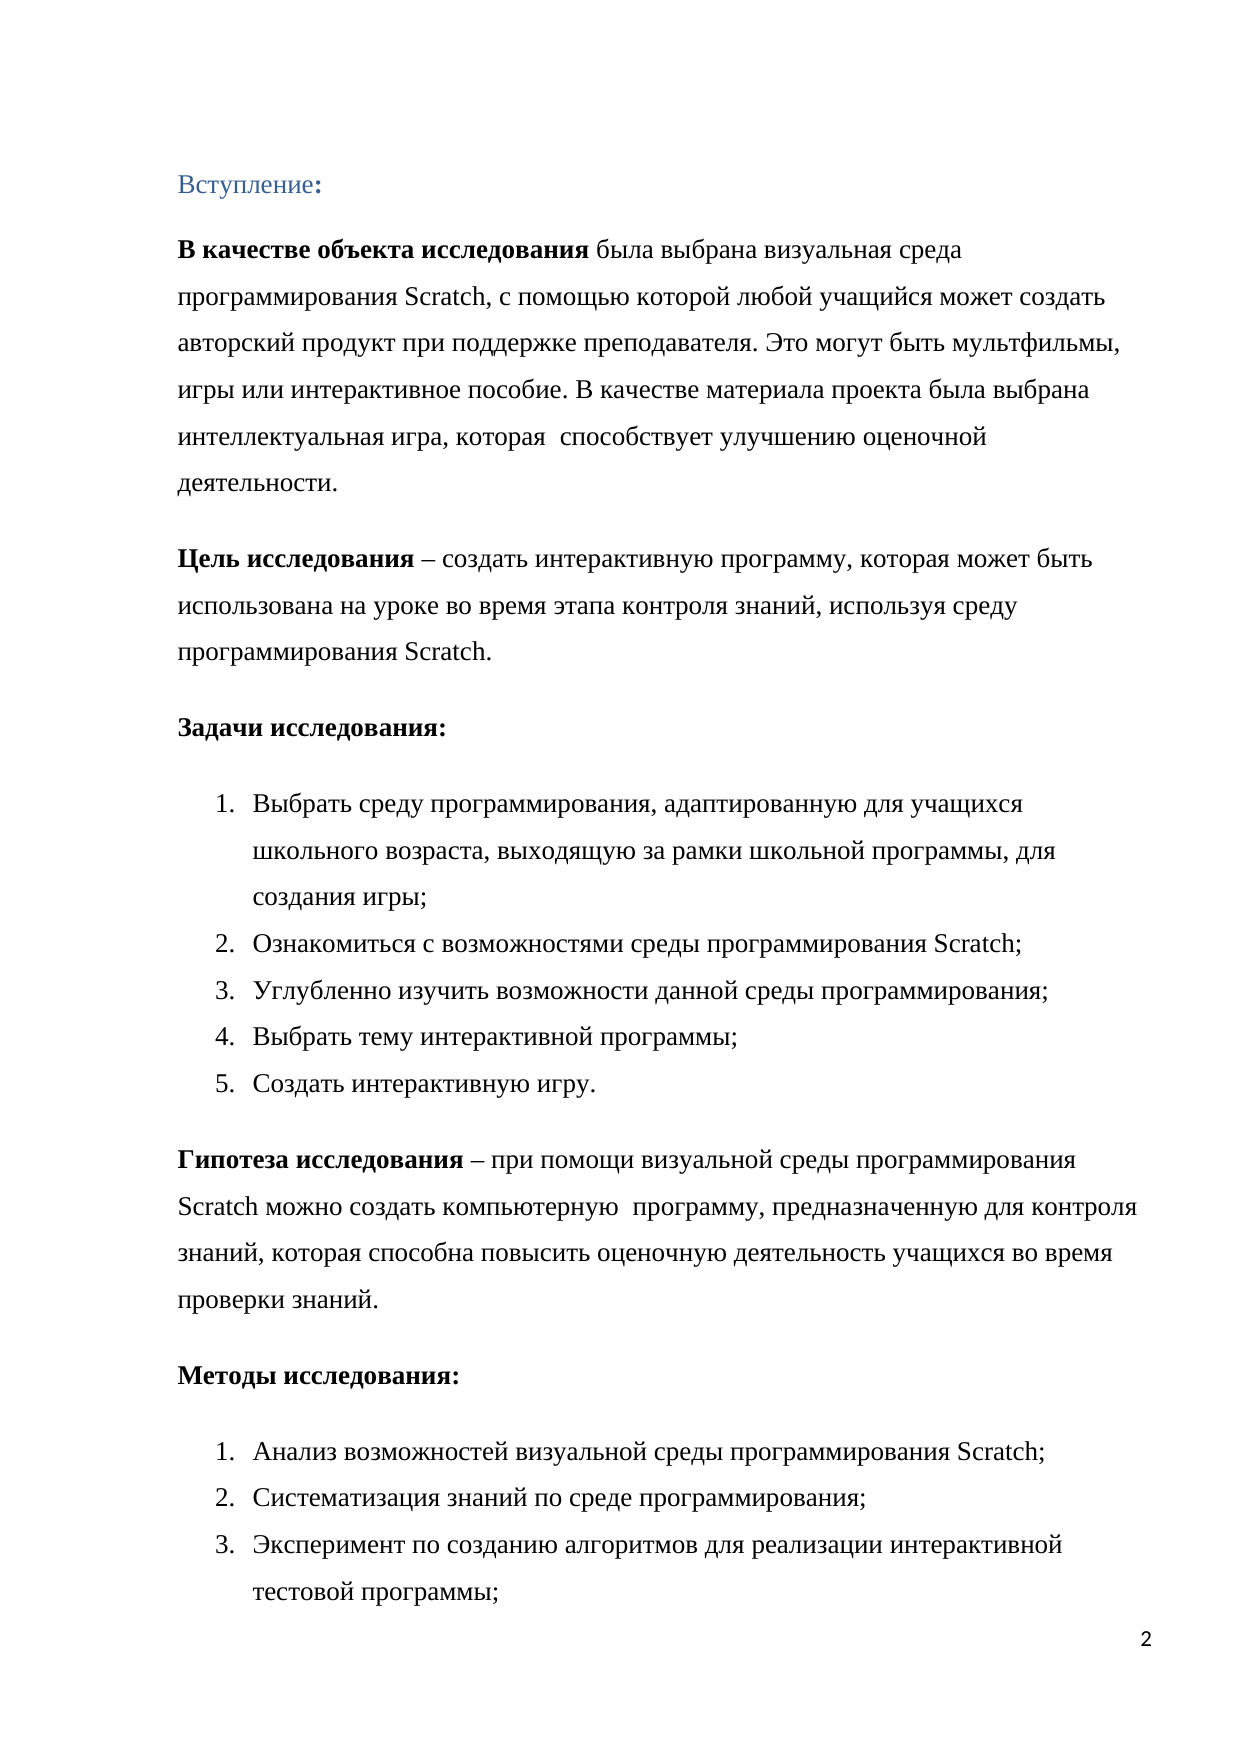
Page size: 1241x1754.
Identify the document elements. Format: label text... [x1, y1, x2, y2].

subtitle Вступление: [177, 168, 1152, 199]
text Цель исследования – создать интерактивную программу, которая может быть использована на уроке во время этапа контроля знаний, используя среду программирования Scratch. [177, 542, 1152, 667]
list Создать интерактивную игру. [215, 1067, 1152, 1098]
list Ознакомиться с возможностями среды программирования Scratch; [215, 927, 1152, 958]
list Анализ возможностей визуальной среды программирования Scratch; [215, 1435, 1152, 1466]
text Методы исследования: [177, 1359, 1152, 1390]
text В качестве объекта исследования была выбрана визуальная среда программирования Scratch, с помощью которой любой учащийся может создать авторский продукт при поддержке преподавателя. Это могут быть мультфильмы, игры или интерактивное пособие. В качестве материала проекта была выбрана интеллектуальная игра, которая способствует улучшению оценочной деятельности. [177, 233, 1152, 497]
list Углубленно изучить возможности данной среды программирования; [215, 974, 1152, 1005]
list Систематизация знаний по среде программирования; [215, 1481, 1152, 1512]
text Задачи исследования: [177, 711, 1152, 742]
text Гипотеза исследования – при помощи визуальной среды программирования Scratch можно создать компьютерную программу, предназначенную для контроля знаний, которая способна повысить оценочную деятельность учащихся во время проверки знаний. [177, 1143, 1152, 1314]
list Выбрать тему интерактивной программы; [215, 1021, 1152, 1052]
list Эксперимент по созданию алгоритмов для реализации интерактивной тестовой программы; [215, 1528, 1152, 1606]
list Выбрать среду программирования, адаптированную для учащихся школьного возраста, выходящую за рамки школьной программы, для создания игры; [215, 787, 1152, 912]
